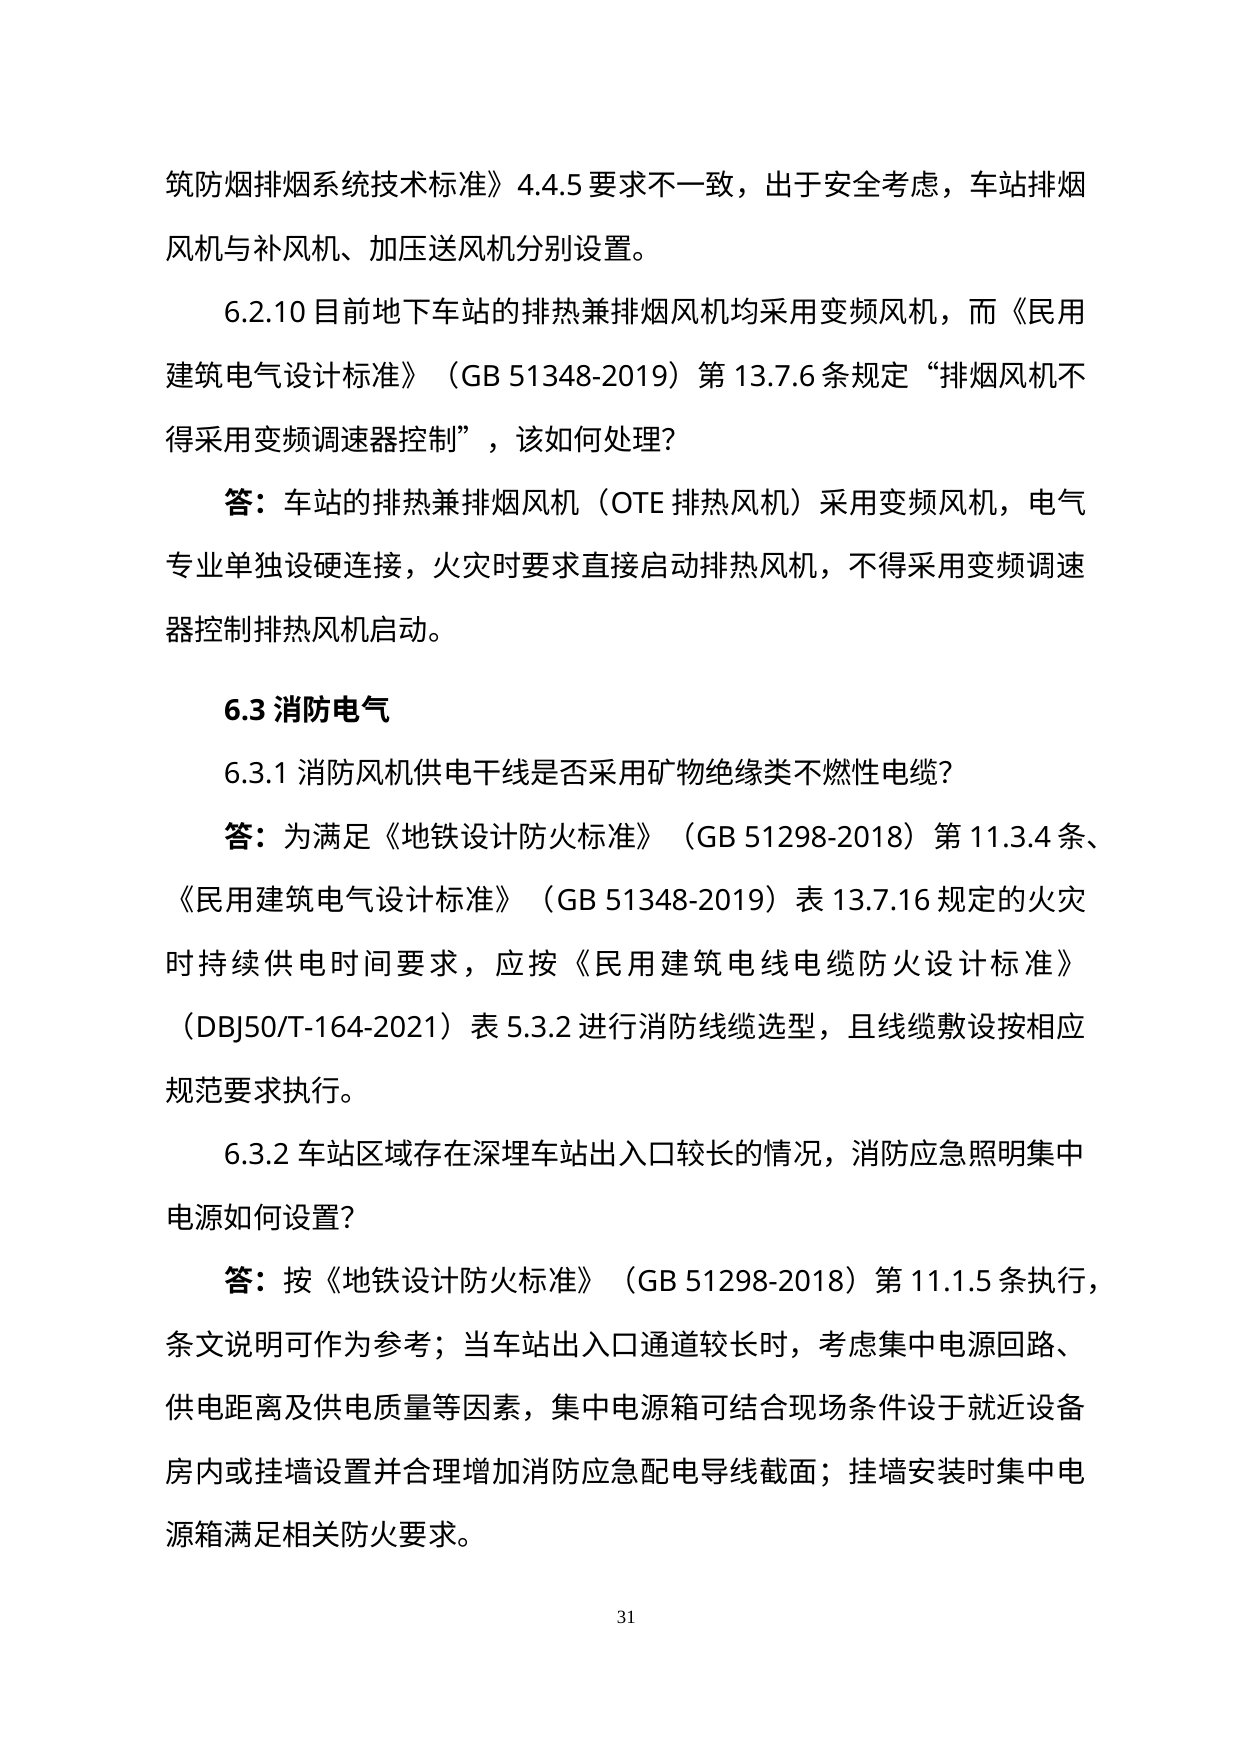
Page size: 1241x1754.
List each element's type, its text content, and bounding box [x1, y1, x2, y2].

text 6.2.10目前地下车站的排热兼排烟风机均采用变频风机，而《民用建筑电气设计标准》（GB 51348-2019）第13.7.6条规定“排烟风机不得采用变频调速器控制”，该如何处理？ [165, 289, 1087, 458]
text 答：按《地铁设计防火标准》（GB 51298-2018）第11.1.5条执行，条文说明可作为参考；当车站出入口通道较长时，考虑集中电源回路、供电距离及供电质量等因素，集中电源箱可结合现场条件设于就近设备房内或挂墙设置并合理增加消防应急配电导线截面；挂墙安装时集中电源箱满足相关防火要求。 [165, 1258, 1087, 1554]
text 6.3 消防电气 [165, 686, 1087, 728]
text 6.3.1 消防风机供电干线是否采用矿物绝缘类不燃性电缆？ [165, 750, 1087, 792]
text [165, 162, 1087, 268]
text 答：车站的排热兼排烟风机（OTE排热风机）采用变频风机，电气专业单独设硬连接，火灾时要求直接启动排热风机，不得采用变频调速器控制排热风机启动。 [165, 479, 1087, 649]
text 6.3.2 车站区域存在深埋车站出入口较长的情况，消防应急照明集中电源如何设置？ [165, 1131, 1087, 1237]
text 答：为满足《地铁设计防火标准》（GB 51298-2018）第11.3.4条、《民用建筑电气设计标准》（GB 51348-2019）表13.7.16规定的火灾时持续供电时间要求，应按《民用建筑电线电缆防火设计标准》（DBJ50/T-164-2021）表5.3.2进行消防线缆选型，且线缆敷设按相应规范要求执行。 [165, 813, 1087, 1109]
